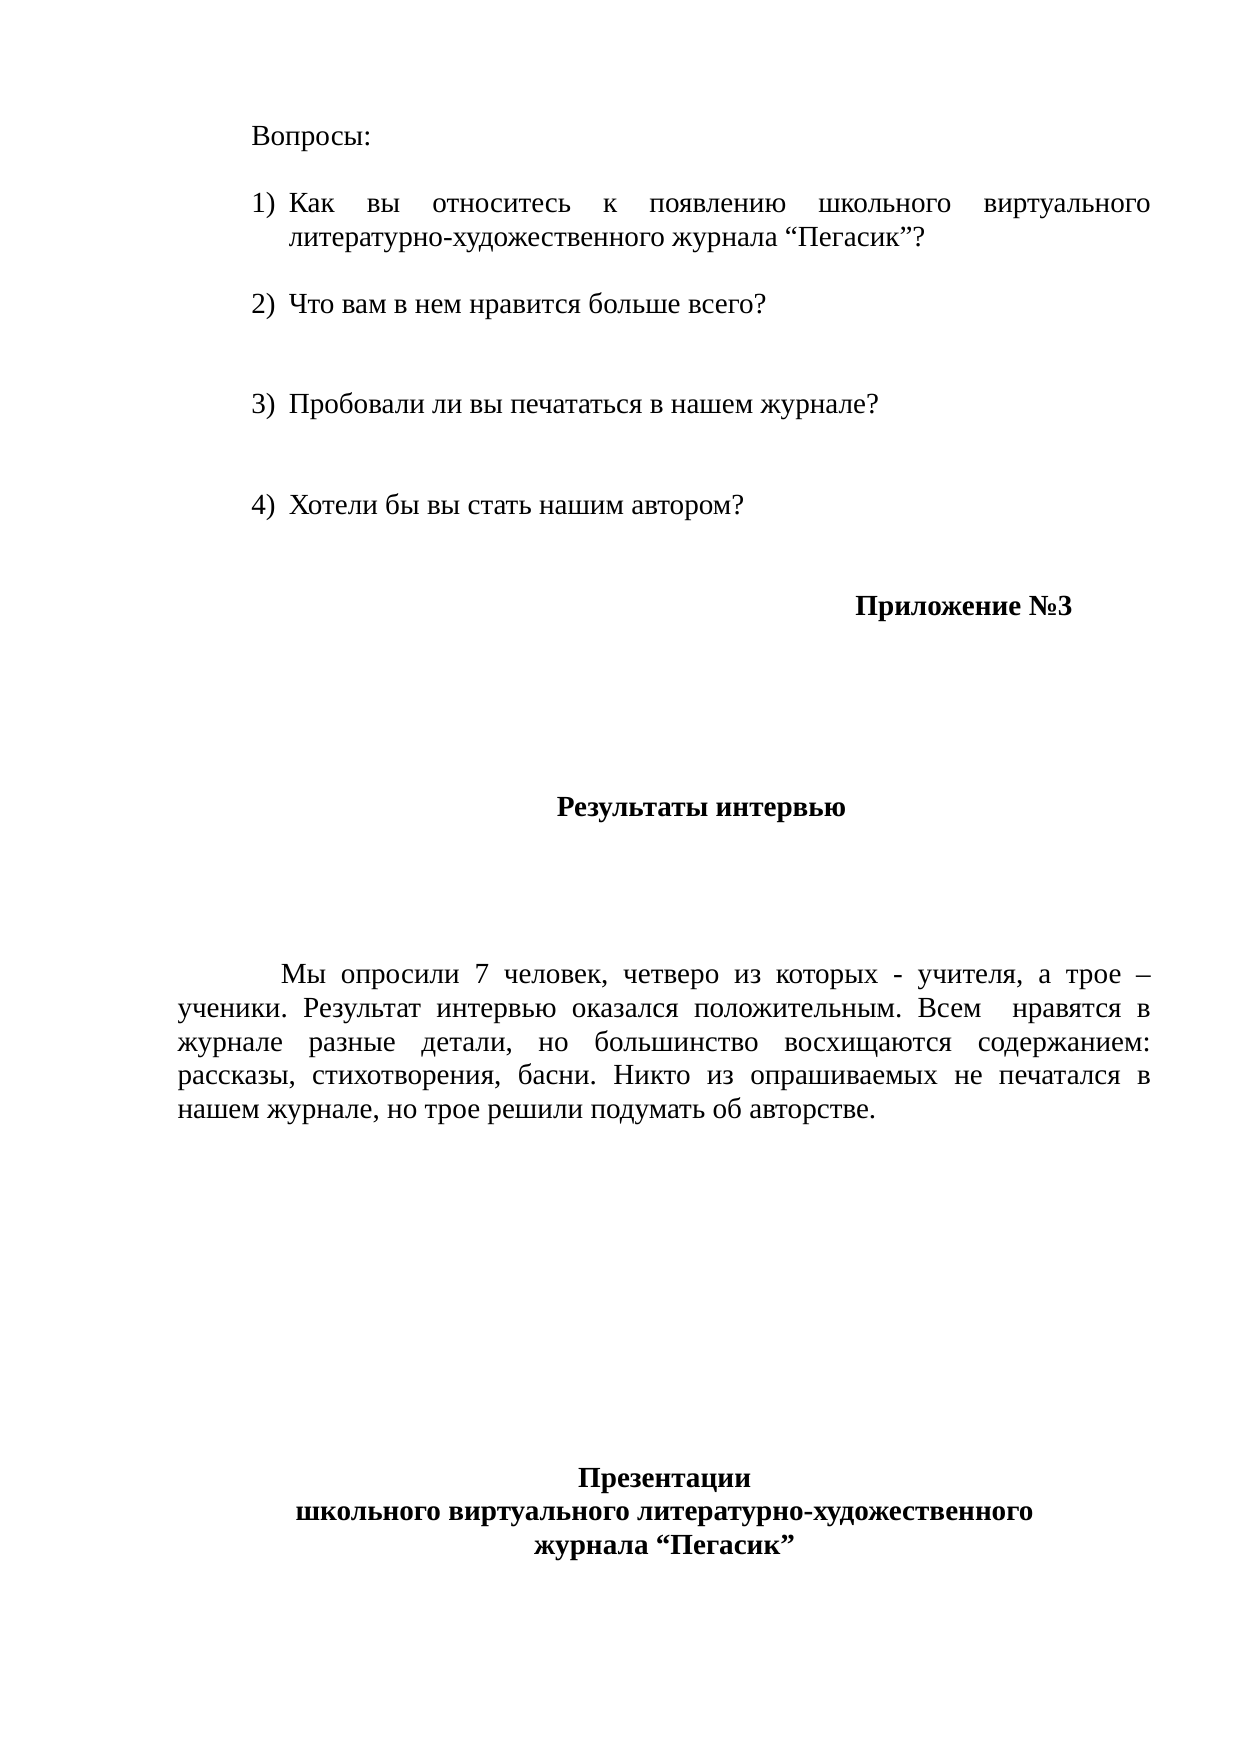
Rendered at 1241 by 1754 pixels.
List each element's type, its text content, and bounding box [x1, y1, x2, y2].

text Вопросы: [177, 118, 1152, 152]
text Результаты интервью [177, 789, 1152, 822]
list Что вам в нем нравится больше всего? [251, 286, 1152, 319]
list Хотели бы вы стать нашим автором? [251, 487, 1152, 521]
text Приложение №3 [177, 588, 1152, 621]
text журнала “Пегасик” [177, 1527, 1152, 1560]
list Пробовали ли вы печататься в нашем журнале? [251, 386, 1152, 420]
text школьного виртуального литературно-художественного [177, 1493, 1152, 1527]
list Как вы относитесь к появлению школьного виртуального литературно-художественного журнала “Пегасик”? [251, 185, 1152, 252]
text Презентации [177, 1460, 1152, 1493]
text Мы опросили 7 человек, четверо из которых - учителя, а трое – ученики. Результат интервью оказался положительным. Всем нравятся в журнале разные детали, но большинство восхищаются содержанием: рассказы, стихотворения, басни. Никто из опрашиваемых не печатался в нашем журнале, но трое решили подумать об авторстве. [177, 957, 1152, 1124]
